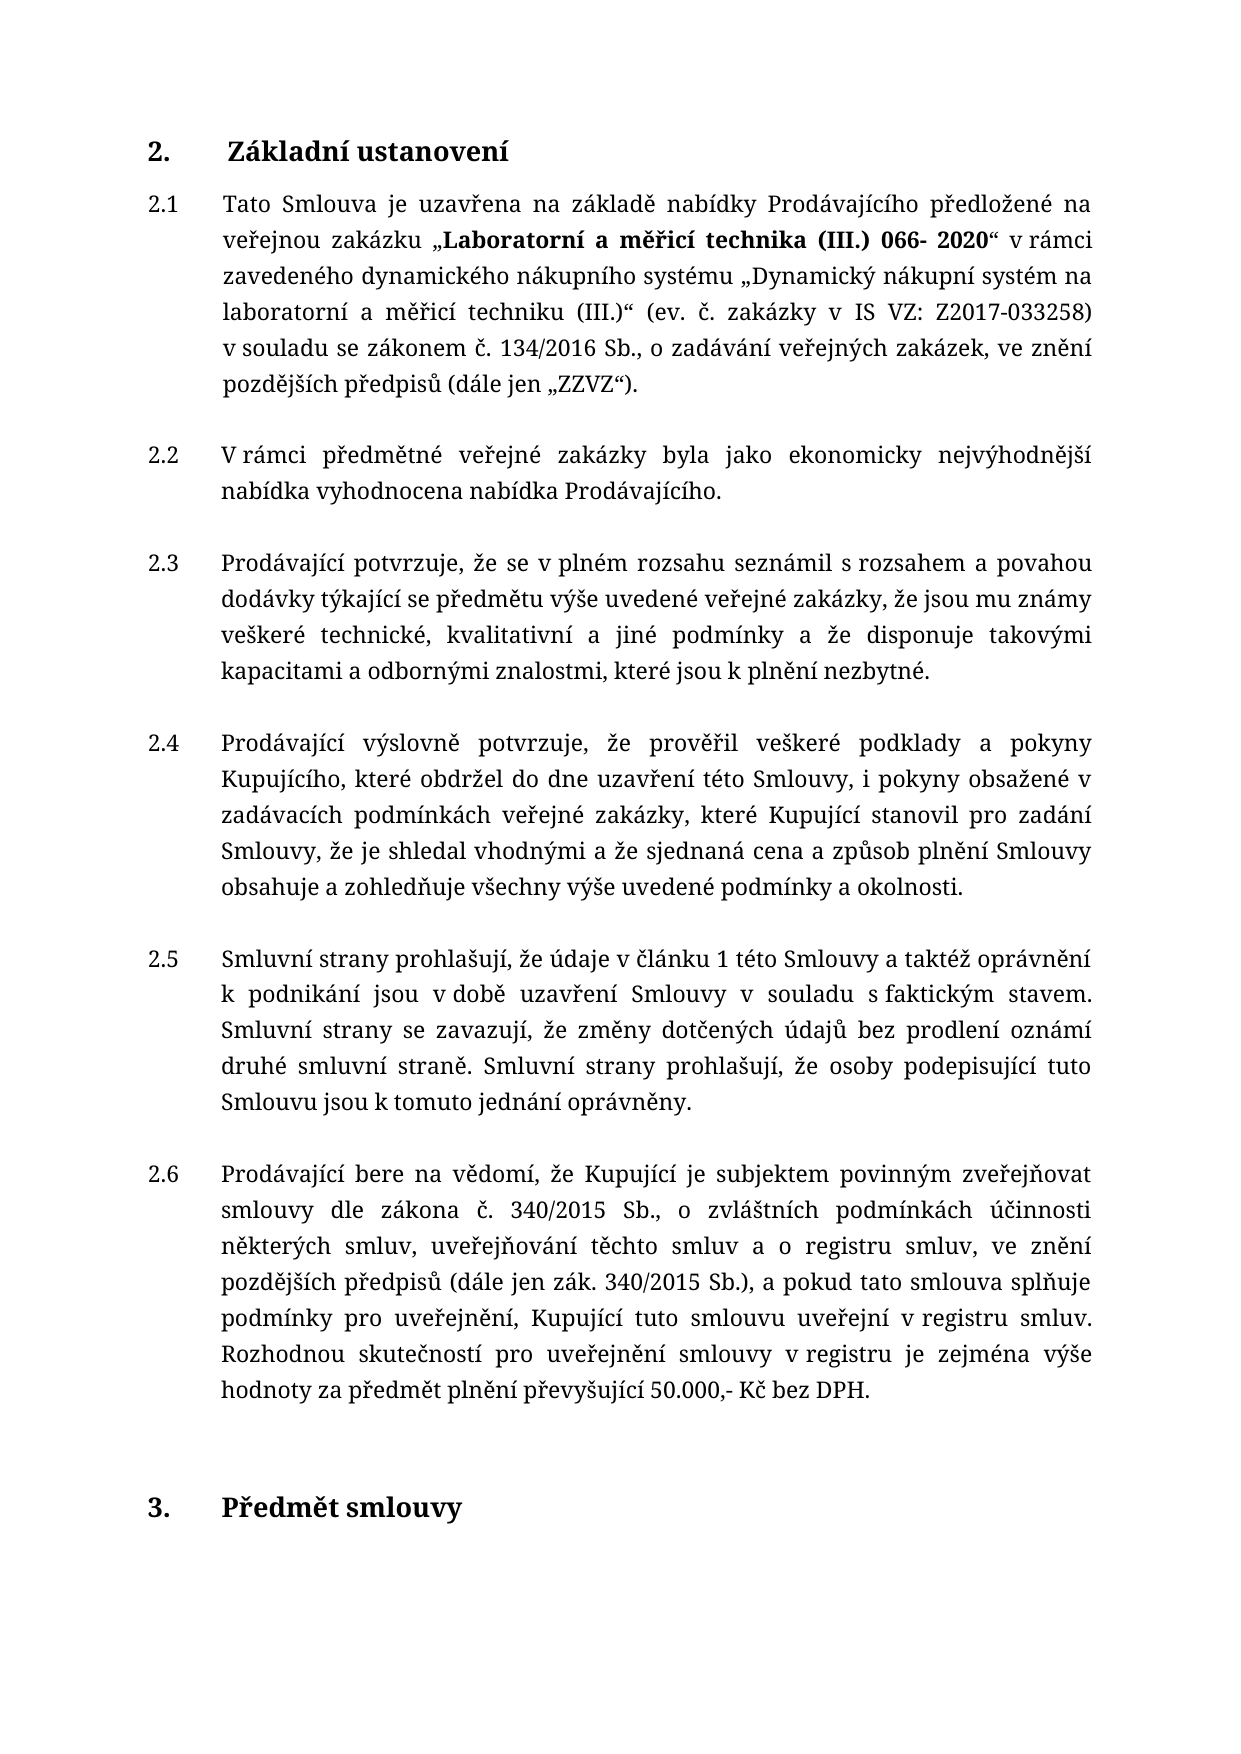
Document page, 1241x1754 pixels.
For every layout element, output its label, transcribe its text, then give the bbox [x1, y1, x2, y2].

text 2.5 Smluvní strany prohlašují, že údaje v článku 1 této Smlouvy a taktéž oprávnění k podnikání jsou v době uzavření Smlouvy v souladu s faktickým stavem. Smluvní strany se zavazují, že změny dotčených údajů bez prodlení oznámí druhé smluvní straně. Smluvní strany prohlašují, že osoby podepisující tuto Smlouvu jsou k tomuto jednání oprávněny. [148, 942, 1093, 1117]
text 2. Základní ustanovení [148, 133, 1093, 170]
text 2.3 Prodávající potvrzuje, že se v plném rozsahu seznámil s rozsahem a povahou dodávky týkající se předmětu výše uvedené veřejné zakázky, že jsou mu známy veškeré technické, kvalitativní a jiné podmínky a že disponuje takovými kapacitami a odbornými znalostmi, které jsou k plnění nezbytné. [148, 547, 1093, 686]
text 2.2 V rámci předmětné veřejné zakázky byla jako ekonomicky nejvýhodnější nabídka vyhodnocena nabídka Prodávajícího. [148, 439, 1093, 507]
text 2.6 Prodávající bere na vědomí, že Kupující je subjektem povinným zveřejňovat smlouvy dle zákona č. 340/2015 Sb., o zvláštních podmínkách účinnosti některých smluv, uveřejňování těchto smluv a o registru smluv, ve znění pozdějších předpisů (dále jen zák. 340/2015 Sb.), a pokud tato smlouva splňuje podmínky pro uveřejnění, Kupující tuto smlouvu uveřejní v registru smluv. Rozhodnou skutečností pro uveřejnění smlouvy v registru je zejména výše hodnoty za předmět plnění převyšující 50.000,- Kč bez DPH. [148, 1158, 1093, 1405]
text 2.1 Tato Smlouva je uzavřena na základě nabídky Prodávajícího předložené na veřejnou zakázku „Laboratorní a měřicí technika (III.) 066- 2020“ v rámci zavedeného dynamického nákupního systému „Dynamický nákupní systém na laboratorní a měřicí techniku (III.)“ (ev. č. zakázky v IS VZ: Z2017-033258) v souladu se zákonem č. 134/2016 Sb., o zadávání veřejných zakázek, ve znění pozdějších předpisů (dále jen „ZZVZ“). [148, 188, 1093, 399]
text 3. Předmět smlouvy [148, 1488, 1093, 1525]
text 2.4 Prodávající výslovně potvrzuje, že prověřil veškeré podklady a pokyny Kupujícího, které obdržel do dne uzavření této Smlouvy, i pokyny obsažené v zadávacích podmínkách veřejné zakázky, které Kupující stanovil pro zadání Smlouvy, že je shledal vhodnými a že sjednaná cena a způsob plnění Smlouvy obsahuje a zohledňuje všechny výše uvedené podmínky a okolnosti. [148, 727, 1093, 902]
